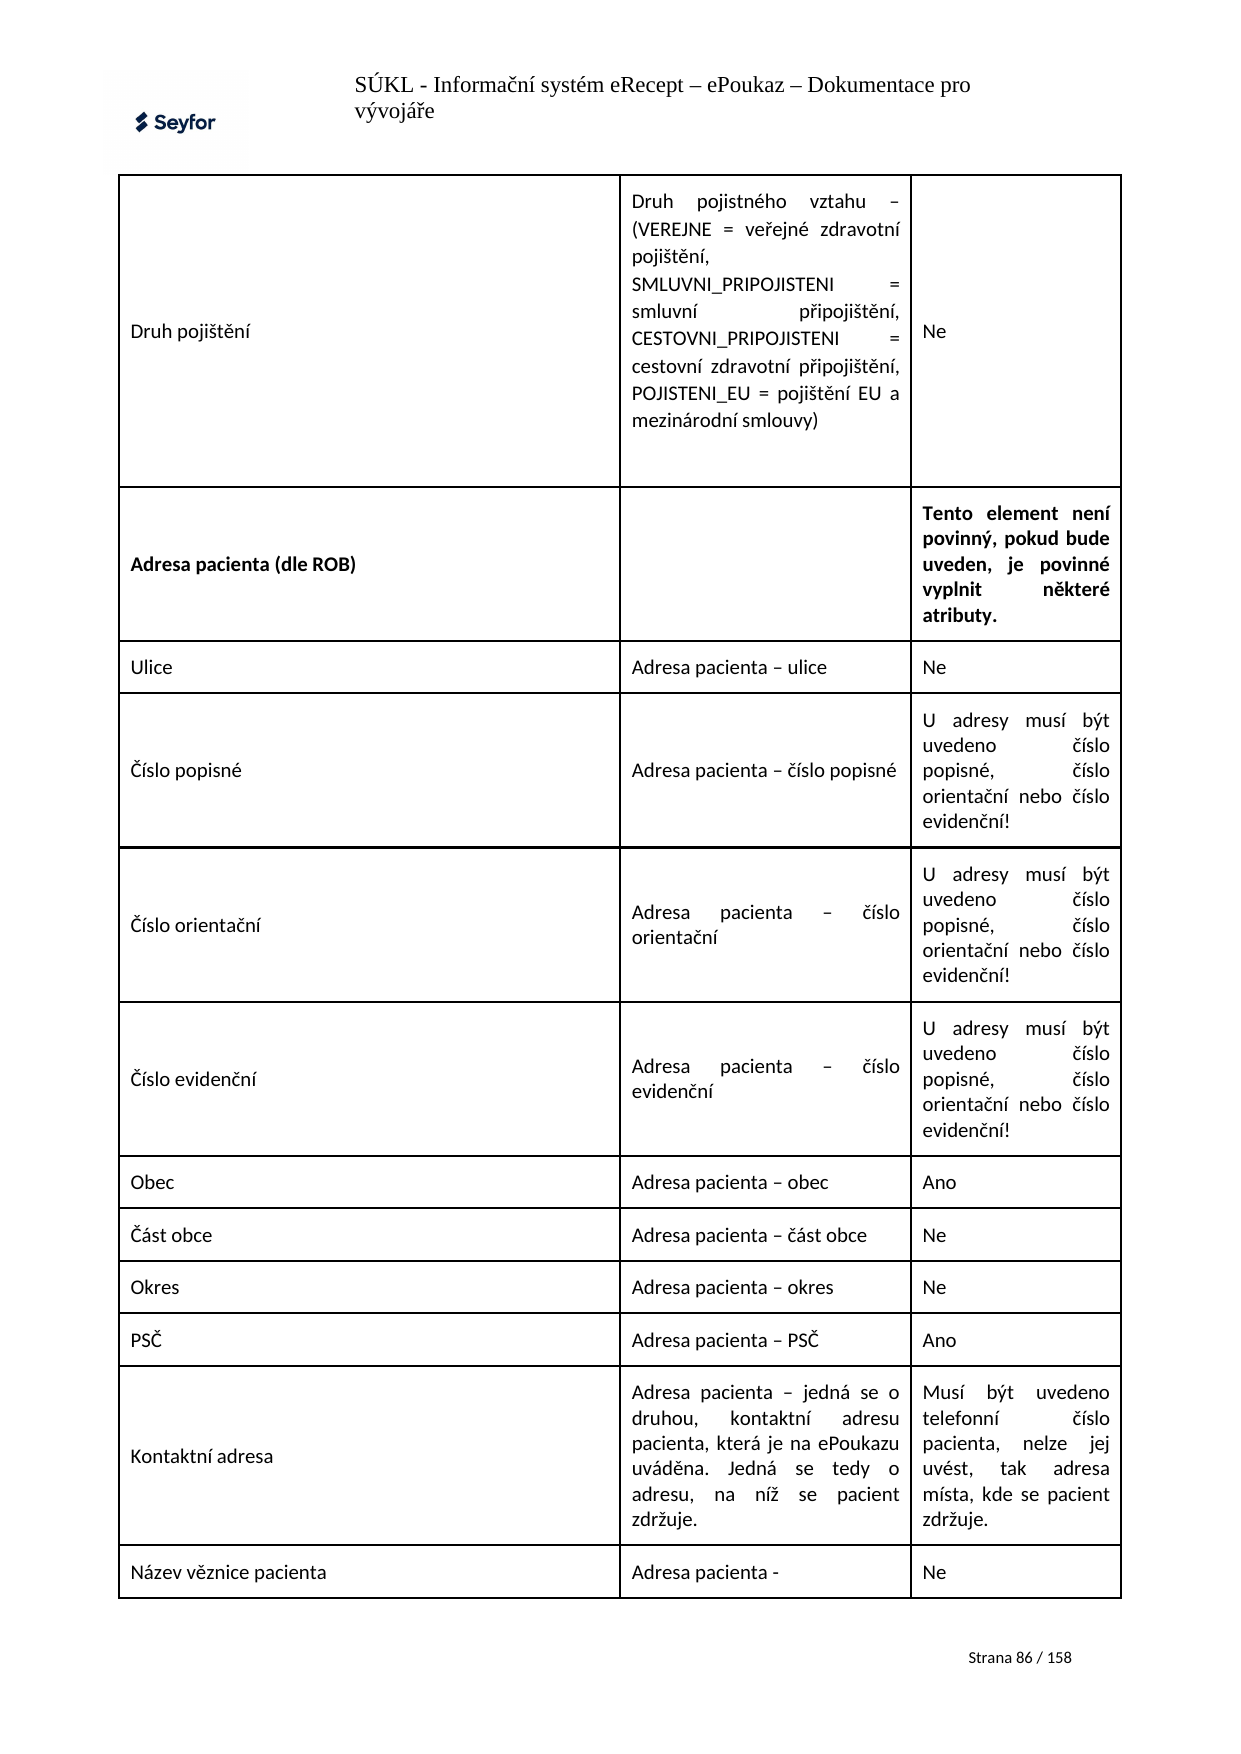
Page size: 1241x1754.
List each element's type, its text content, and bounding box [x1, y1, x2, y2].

table_cell Číslo evidenční [120, 1003, 619, 1155]
table_cell Ne [912, 1546, 1120, 1597]
table_cell Adresa pacienta (dle ROB) [120, 488, 619, 640]
table_cell Název věznice pacienta [120, 1546, 619, 1597]
table_cell Kontaktní adresa [120, 1367, 619, 1544]
table_cell U adresy musí být uvedeno číslo popisné, číslo orientační nebo číslo evidenční! [912, 1003, 1120, 1155]
table_cell Adresa pacienta – číslo orientační [621, 849, 910, 1001]
table_cell U adresy musí být uvedeno číslo popisné, číslo orientační nebo číslo evidenční! [912, 849, 1120, 1001]
table_cell Ne [912, 176, 1120, 486]
table_cell Ano [912, 1314, 1120, 1365]
table_cell Obec [120, 1157, 619, 1207]
table_cell Okres [120, 1262, 619, 1312]
table_cell Adresa pacienta – číslo popisné [621, 694, 910, 846]
table_cell Část obce [120, 1209, 619, 1260]
table_cell Adresa pacienta – ulice [621, 642, 910, 692]
table_cell Musí být uvedeno telefonní číslo pacienta, nelze jej uvést, tak adresa místa, kde se pacient zdržuje. [912, 1367, 1120, 1544]
table_cell [621, 488, 910, 640]
table_cell Adresa pacienta – číslo evidenční [621, 1003, 910, 1155]
table_cell Adresa pacienta – okres [621, 1262, 910, 1312]
table_cell Ne [912, 642, 1120, 692]
table_cell U adresy musí být uvedeno číslo popisné, číslo orientační nebo číslo evidenční! [912, 694, 1120, 846]
table_cell Číslo orientační [120, 849, 619, 1001]
table_cell Ano [912, 1157, 1120, 1207]
table_cell Ulice [120, 642, 619, 692]
table_cell Druh pojistného vztahu –(VEREJNE = veřejné zdravotní pojištění, SMLUVNI_PRIPOJISTENI = smluvní připojištění, CESTOVNI_PRIPOJISTENI = cestovní zdravotní připojištění, POJISTENI_EU = pojištění EU a mezinárodní smlouvy) [621, 176, 910, 486]
table_cell Číslo popisné [120, 694, 619, 846]
table_cell Adresa pacienta – jedná se o druhou, kontaktní adresu pacienta, která je na ePoukazu uváděna. Jedná se tedy o adresu, na níž se pacient zdržuje. [621, 1367, 910, 1544]
table_cell Ne [912, 1262, 1120, 1312]
table_cell Adresa pacienta – PSČ [621, 1314, 910, 1365]
table_cell PSČ [120, 1314, 619, 1365]
table_cell Adresa pacienta – obec [621, 1157, 910, 1207]
table_cell Ne [912, 1209, 1120, 1260]
picture [102, 70, 249, 175]
table_cell Druh pojištění [120, 176, 619, 486]
table_cell Adresa pacienta - [621, 1546, 910, 1597]
table_cell Adresa pacienta – část obce [621, 1209, 910, 1260]
table_cell Tento element není povinný, pokud bude uveden, je povinné vyplnit některé atributy. [912, 488, 1120, 640]
